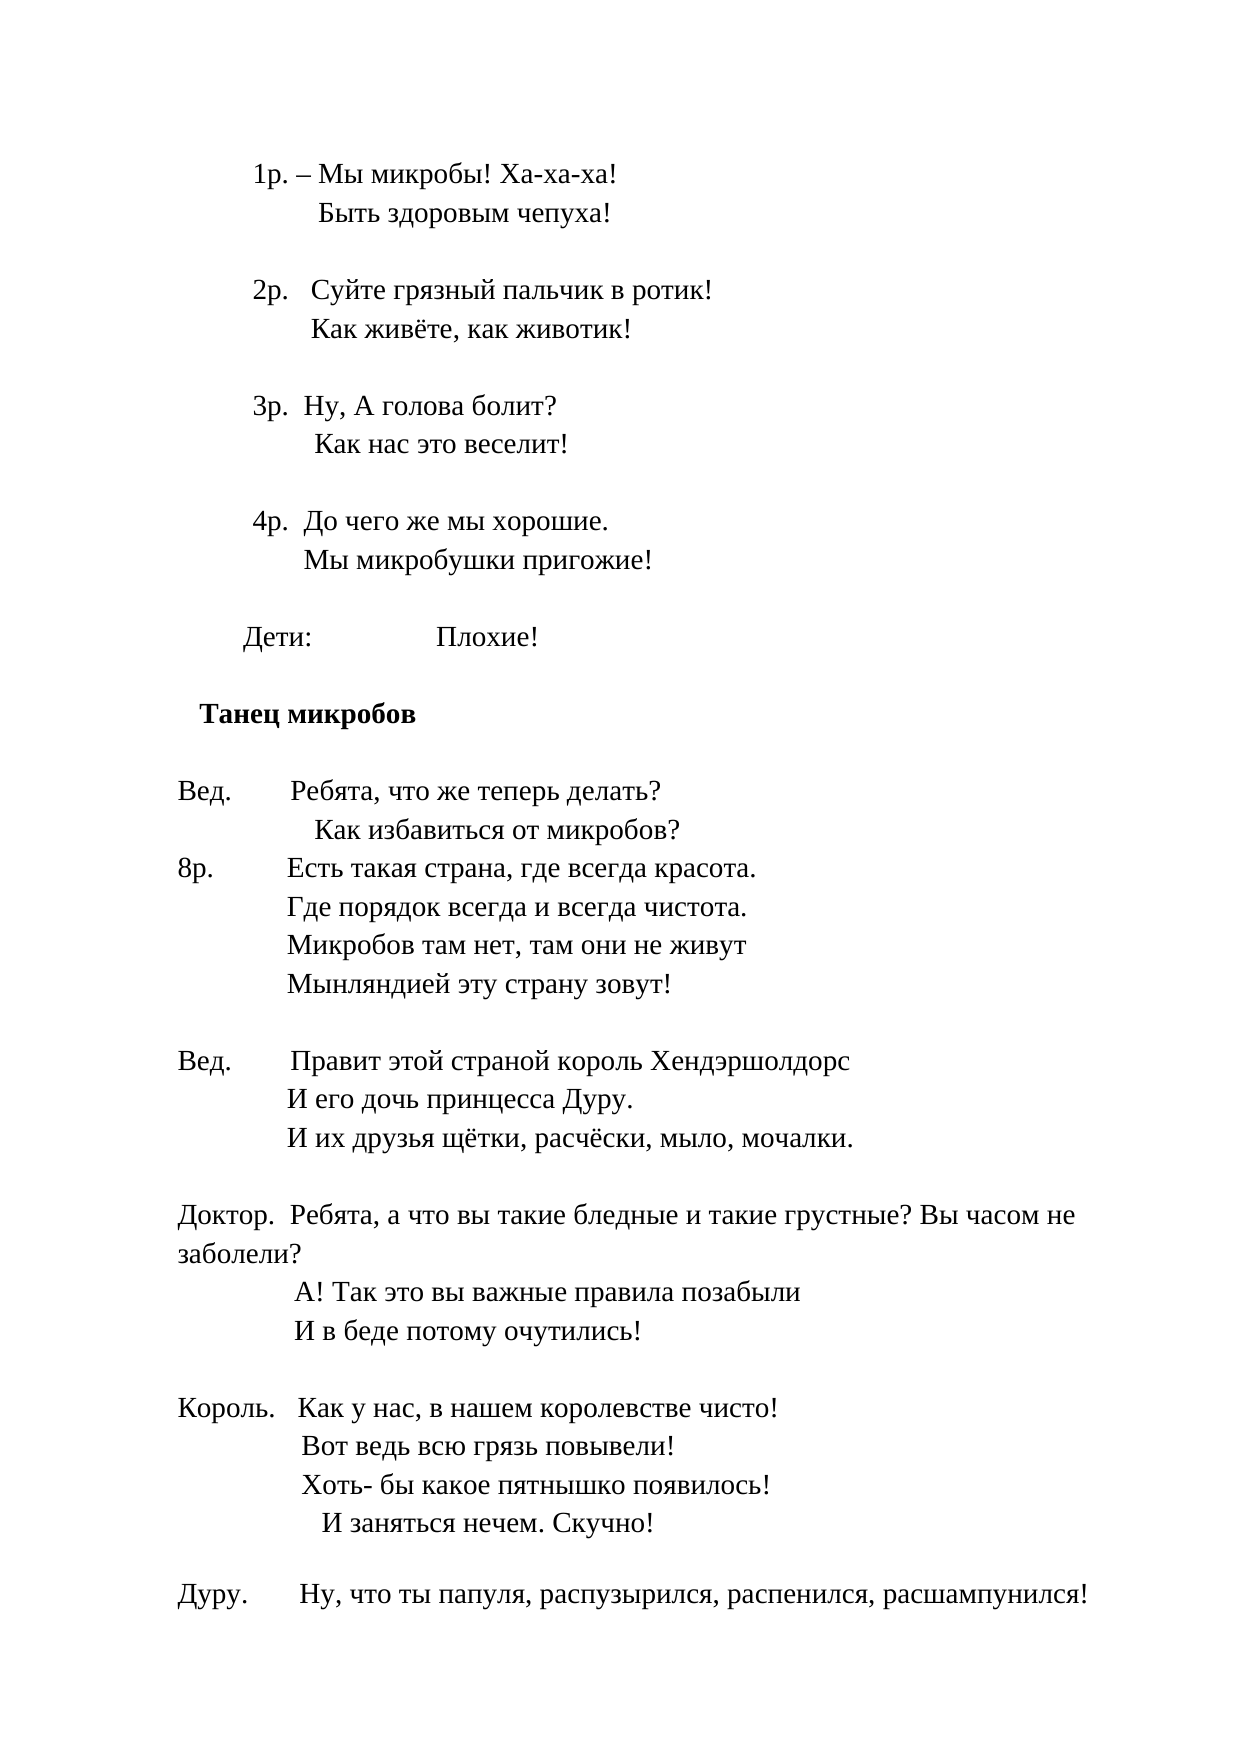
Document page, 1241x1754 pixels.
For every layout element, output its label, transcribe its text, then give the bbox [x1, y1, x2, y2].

list 3р. Ну, А голова болит? [252, 388, 1152, 421]
text И их друзья щётки, расчёски, мыло, мочалки. [177, 1120, 1152, 1154]
text Дети: Плохие! [177, 619, 1152, 653]
list Мы микробушки пригожие! [252, 542, 1152, 576]
text Доктор. Ребята, а что вы такие бледные и такие грустные? Вы часом не заболели? [177, 1197, 1152, 1269]
text 8р. Есть такая страна, где всегда красота. [177, 850, 1152, 884]
list Как живёте, как животик! [252, 311, 1152, 344]
text И заняться нечем. Скучно! [177, 1506, 1152, 1539]
list 1р. – Мы микробы! Ха-ха-ха! [252, 157, 1152, 190]
text И в беде потому очутились! [177, 1313, 1152, 1346]
text Как избавиться от микробов? [177, 812, 1152, 845]
text А! Так это вы важные правила позабыли [177, 1274, 1152, 1308]
text Король. Как у нас, в нашем королевстве чисто! [177, 1390, 1152, 1423]
text Где порядок всегда и всегда чистота. [177, 889, 1152, 922]
text Вед. Правит этой страной король Хендэршолдорс [177, 1043, 1152, 1077]
text И его дочь принцесса Дуру. [177, 1082, 1152, 1115]
list 4р. До чего же мы хорошие. [252, 503, 1152, 537]
list 2р. Суйте грязный пальчик в ротик! [252, 272, 1152, 306]
text Вед. Ребята, что же теперь делать? [177, 773, 1152, 807]
text Микробов там нет, там они не живут [177, 927, 1152, 961]
list Быть здоровым чепуха! [252, 195, 1152, 229]
text Мынляндией эту страну зовут! [177, 966, 1152, 999]
text Вот ведь всю грязь повывели! [177, 1428, 1152, 1462]
text Хоть- бы какое пятнышко появилось! [177, 1467, 1152, 1501]
text Дуру. Ну, что ты папуля, распузырился, распенился, расшампунился! [177, 1576, 1152, 1610]
text Танец микробов [177, 696, 1152, 730]
list Как нас это веселит! [252, 426, 1152, 460]
